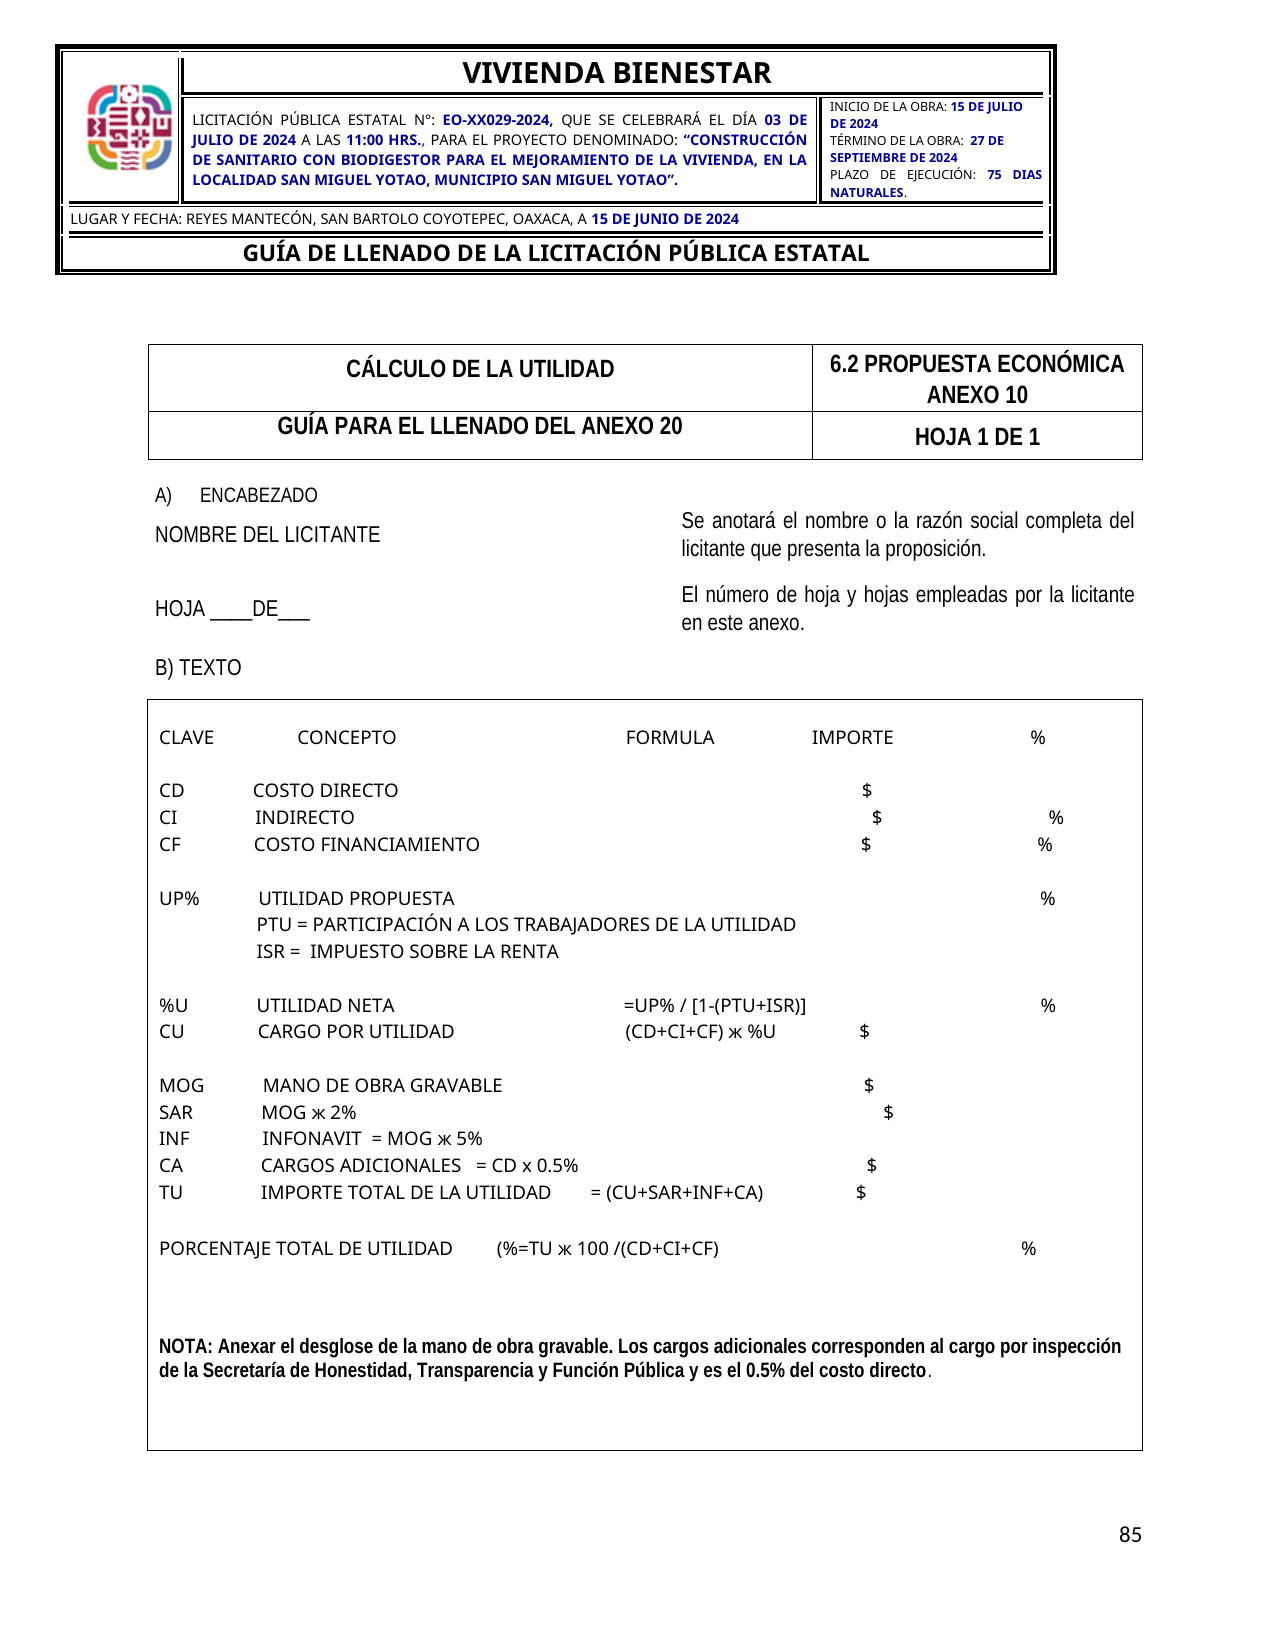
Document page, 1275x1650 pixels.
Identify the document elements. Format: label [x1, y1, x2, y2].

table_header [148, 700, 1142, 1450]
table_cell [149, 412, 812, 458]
picture [76, 76, 178, 176]
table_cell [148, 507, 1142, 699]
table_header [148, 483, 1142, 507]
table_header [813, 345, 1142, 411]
picture [179, 76, 183, 176]
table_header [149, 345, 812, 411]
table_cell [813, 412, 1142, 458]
